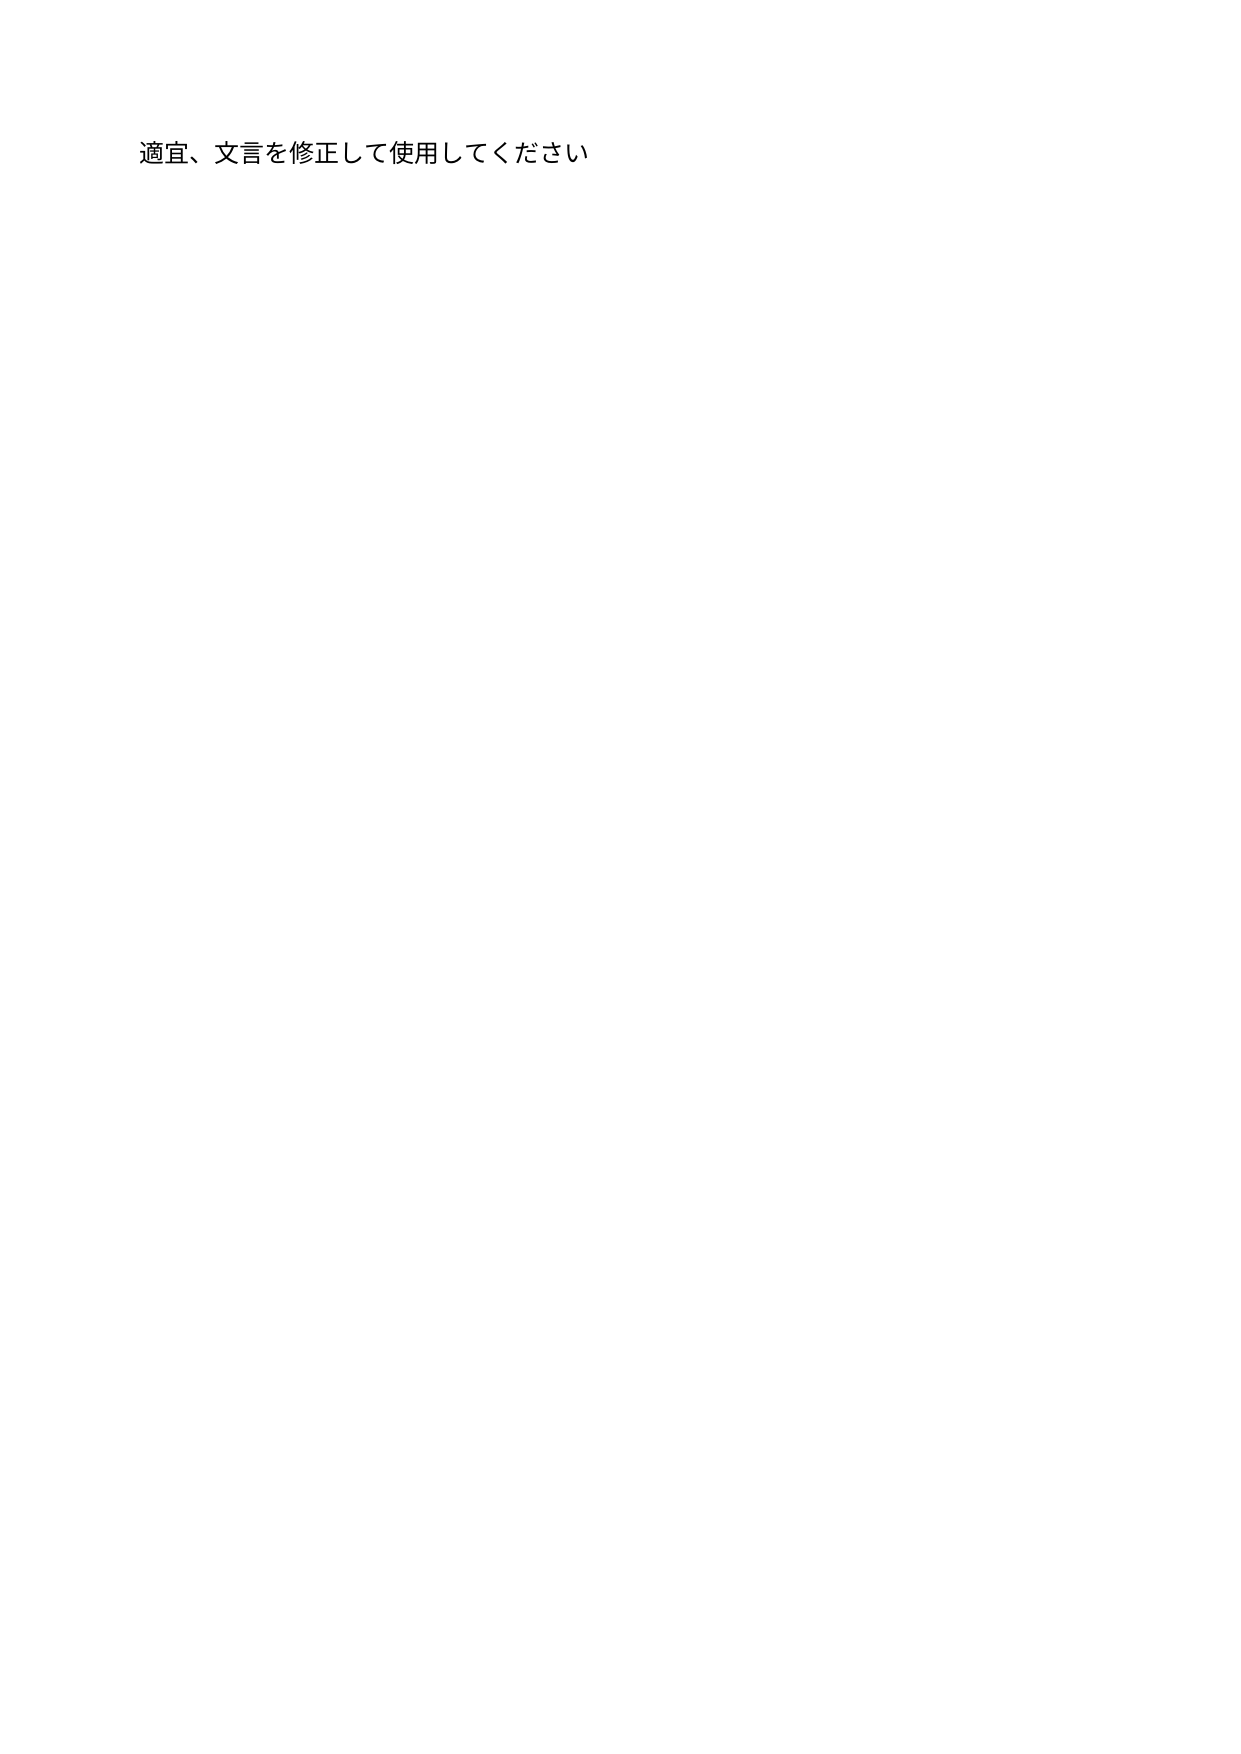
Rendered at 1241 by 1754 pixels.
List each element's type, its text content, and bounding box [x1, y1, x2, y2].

text 適宜、文言を修正して使用してください [139, 122, 1122, 182]
